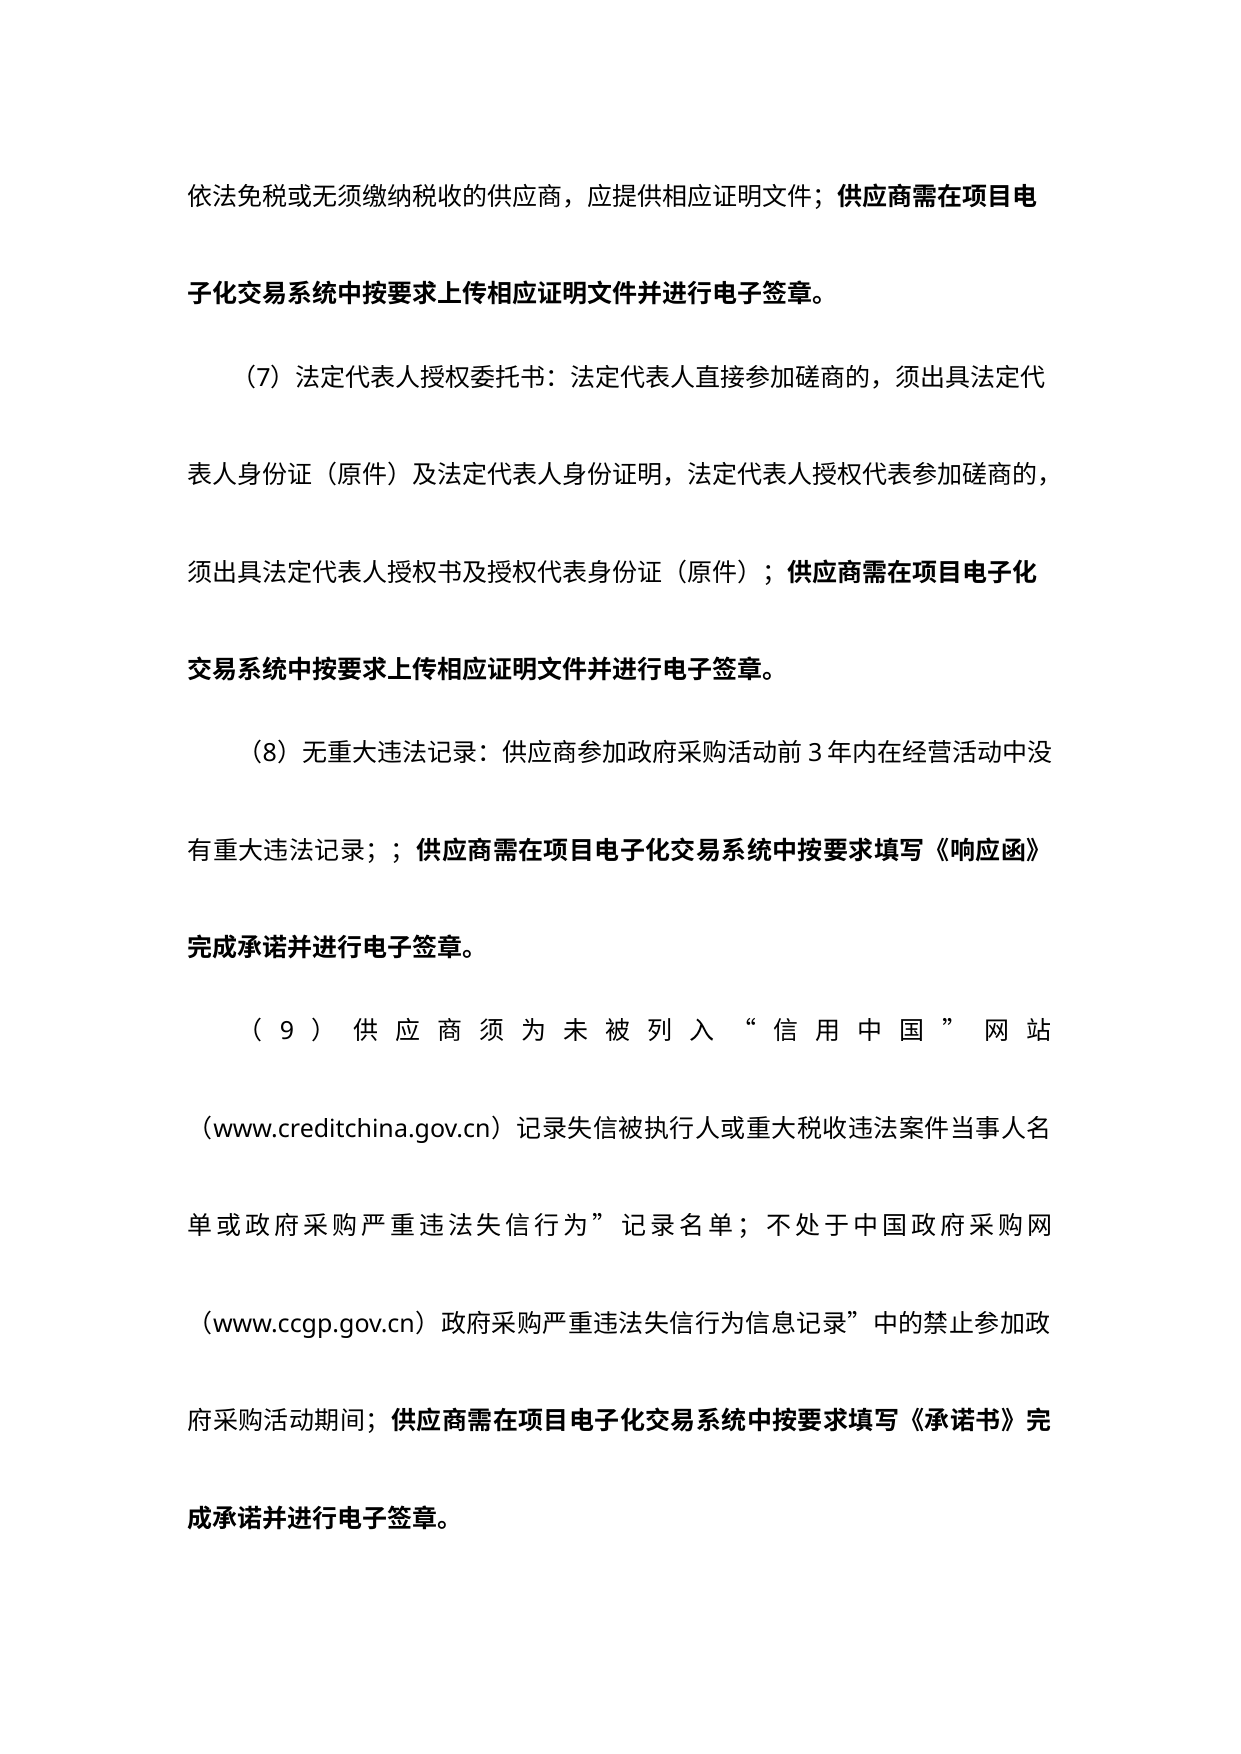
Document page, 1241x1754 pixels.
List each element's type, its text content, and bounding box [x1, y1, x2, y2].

text （8）无重大违法记录：供应商参加政府采购活动前3年内在经营活动中没有重大违法记录；；供应商需在项目电子化交易系统中按要求填写《响应函》完成承诺并进行电子签章。 [187, 718, 1053, 978]
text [187, 162, 1053, 324]
text （9）供应商须为未被列入“信用中国”网站（www.creditchina.gov.cn）记录失信被执行人或重大税收违法案件当事人名单或政府采购严重违法失信行为”记录名单；不处于中国政府采购网（www.ccgp.gov.cn）政府采购严重违法失信行为信息记录”中的禁止参加政府采购活动期间；供应商需在项目电子化交易系统中按要求填写《承诺书》完成承诺并进行电子签章。 [187, 996, 1053, 1549]
text （7）法定代表人授权委托书：法定代表人直接参加磋商的，须出具法定代表人身份证（原件）及法定代表人身份证明，法定代表人授权代表参加磋商的，须出具法定代表人授权书及授权代表身份证（原件）；供应商需在项目电子化交易系统中按要求上传相应证明文件并进行电子签章。 [187, 343, 1053, 700]
